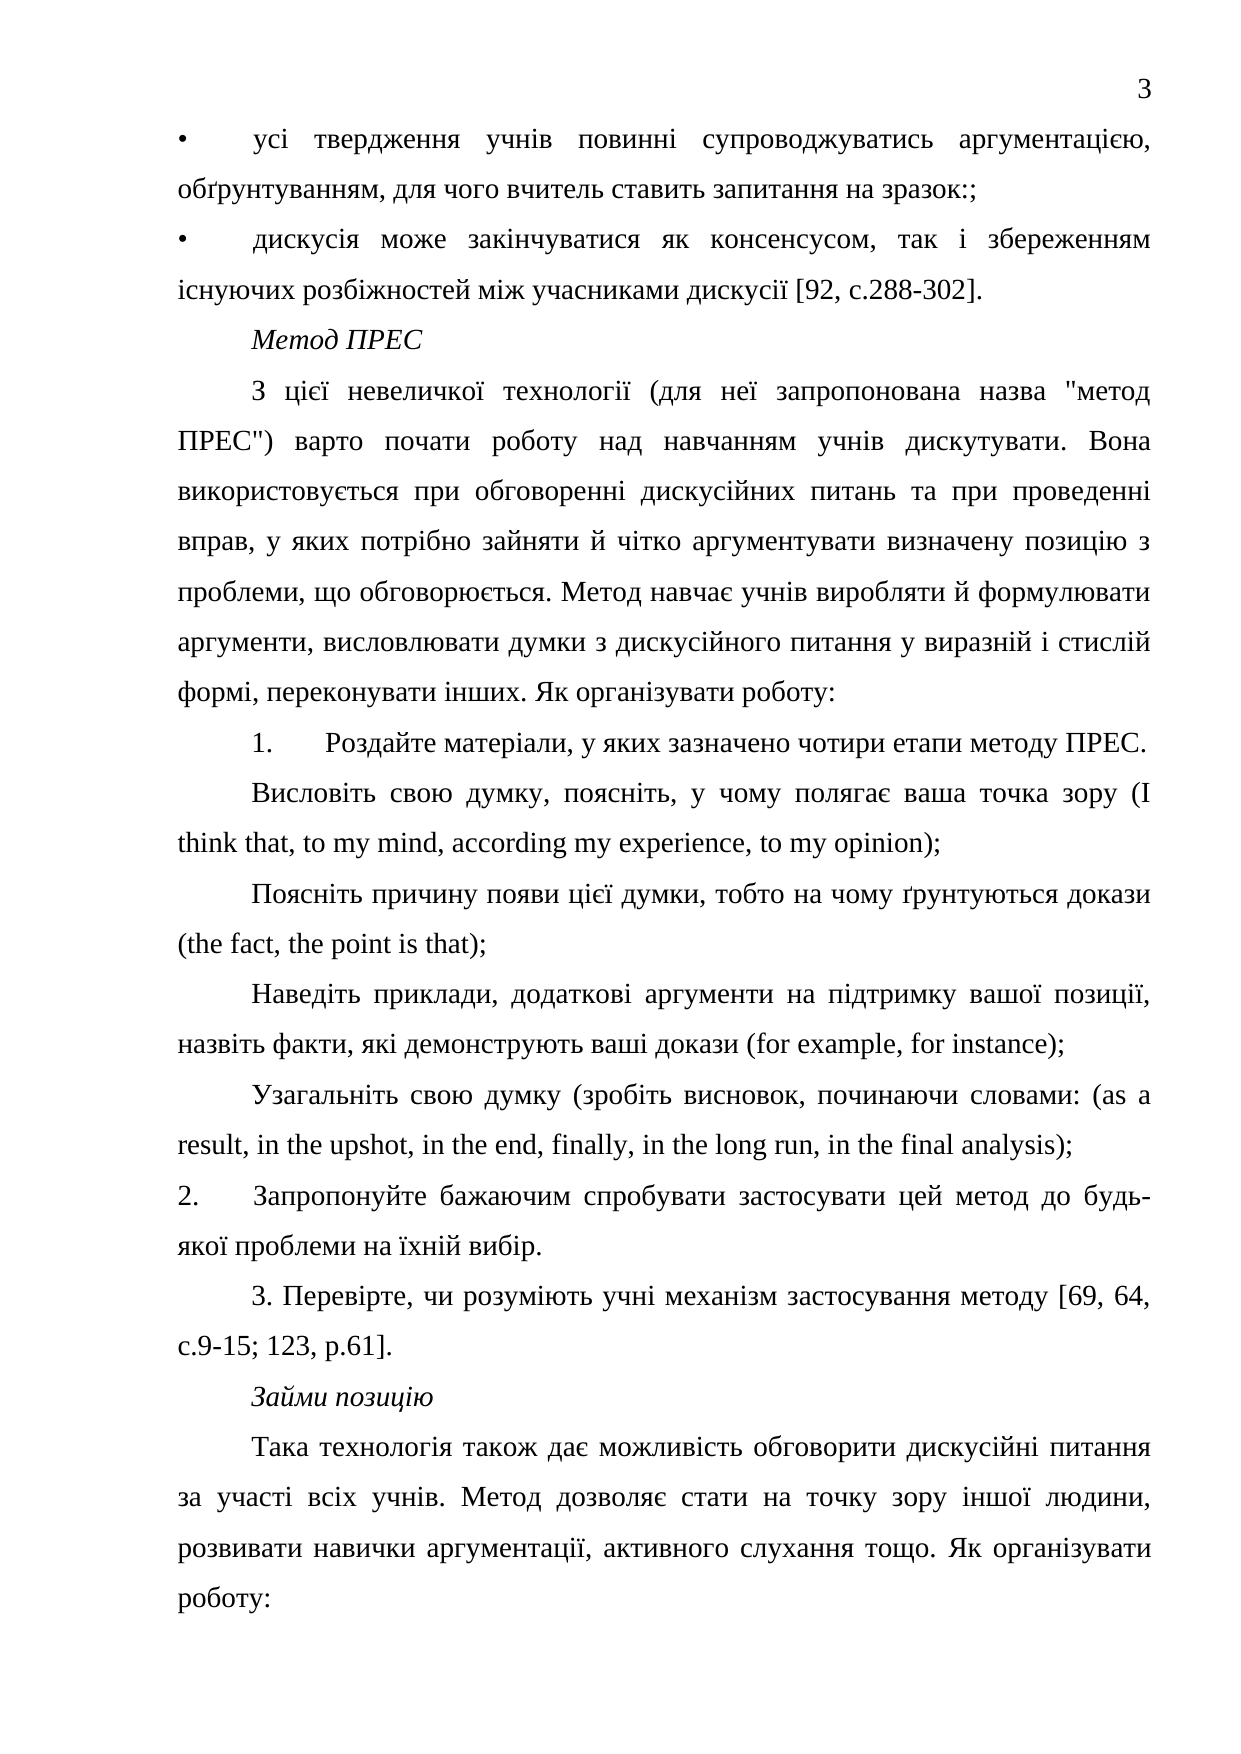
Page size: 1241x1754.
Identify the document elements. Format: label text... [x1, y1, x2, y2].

text Висловіть свою думку, поясніть, у чому полягає ваша точка зору (I think that, to my mind, according my experience, to my opinion); [177, 775, 1152, 859]
list дискусія може закінчуватися як консенсусом, так і збереженням існуючих розбіжностей між учасниками дискусії [92, с.288-302]. [177, 222, 1152, 306]
text Така технологія також дає можливість обговорити дискусійні питання за участі всіх учнів. Метод дозволяє стати на точку зору іншої людини, розвивати навички аргументації, активного слухання тощо. Як організувати роботу: [177, 1429, 1152, 1614]
list усі твердження учнів повинні супроводжуватись аргументацією, обґрунтуванням, для чого вчитель ставить запитання на зразок:; [177, 121, 1152, 205]
text Наведіть приклади, додаткові аргументи на підтримку вашої позиції, назвіть факти, які демонструють ваші докази (for example, for instance); [177, 976, 1152, 1060]
text Узагальніть свою думку (зробіть висновок, починаючи словами: (as a result, in the upshot, in the end, finally, in the long run, in the final analysis); [177, 1077, 1152, 1161]
list Запропонуйте бажаючим спробувати застосувати цей метод до будь-якої проблеми на їхній вибір. [177, 1178, 1152, 1261]
text 3. Перевірте, чи розуміють учні механізм застосування методу [69, 64, с.9-15; 123, р.61]. [177, 1278, 1152, 1362]
text Займи позицію [177, 1379, 1152, 1412]
text Метод ПРЕС [177, 322, 1152, 356]
text З цієї невеличкої технології (для неї запропонована назва "метод ПРЕС") варто почати роботу над навчанням учнів дискутувати. Вона використовується при обговоренні дискусійних питань та при проведенні вправ, у яких потрібно зайняти й чітко аргументувати визначену позицію з проблеми, що обговорюється. Метод навчає учнів виробляти й формулювати аргументи, висловлювати думки з дискусійного питання у виразній і стислій формі, переконувати інших. Як організувати роботу: [177, 373, 1152, 708]
text Поясніть причину появи цієї думки, тобто на чому ґрунтуються докази (the fact, the point is that); [177, 876, 1152, 959]
list Роздайте матеріали, у яких зазначено чотири етапи методу ПРЕС. [177, 725, 1152, 758]
